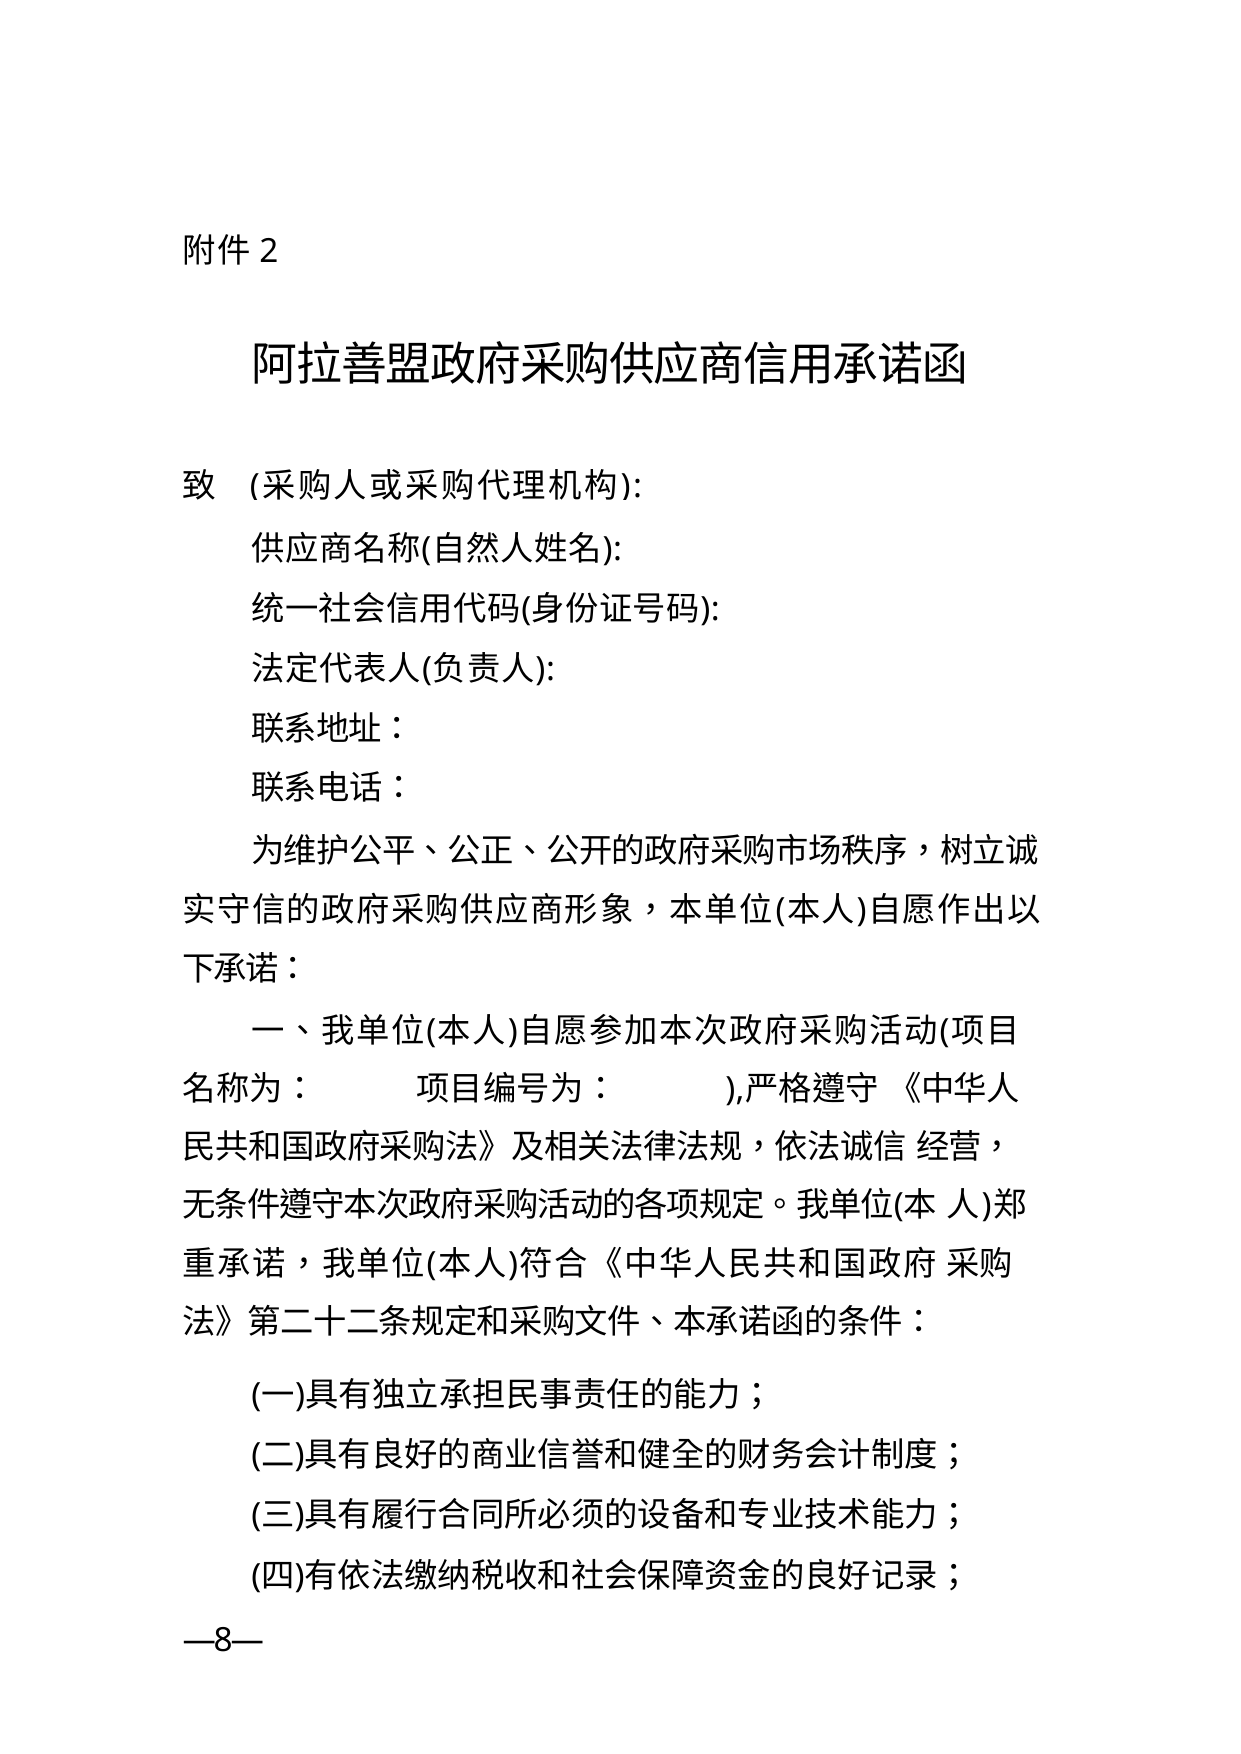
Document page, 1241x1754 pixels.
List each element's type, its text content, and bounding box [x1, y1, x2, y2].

text 阿拉善盟政府采购供应商信用承诺函 [252, 335, 1054, 392]
text (三)具有履行合同所必须的设备和专业技术能力； [251, 1493, 1054, 1535]
text (二)具有良好的商业信誉和健全的财务会计制度； [251, 1433, 1054, 1475]
text 附件2 [182, 229, 1054, 271]
text (四)有依法缴纳税收和社会保障资金的良好记录； [251, 1554, 1054, 1596]
text 供应商名称(自然人姓名): 统一社会信用代码(身份证号码): 法定代表人(负责人): 联系地址： 联系电话： [251, 524, 1048, 809]
text 一、我单位(本人)自愿参加本次政府采购活动(项目 名称为： 项目编号为： ),严格遵守 《中华人民共和国政府采购法》及相关法律法规，依法诚信 经营，无条件遵守本次政府采购活动的各项规定。我单位(本 人)郑重承诺，我单位(本人)符合《中华人民共和国政府 采购法》第二十二条规定和采购文件、本承诺函的条件： [182, 1007, 1043, 1343]
text (一)具有独立承担民事责任的能力； [251, 1373, 1054, 1415]
text 致 (采购人或采购代理机构): [182, 464, 1054, 506]
text 为维护公平、公正、公开的政府采购市场秩序，树立诚 实守信的政府采购供应商形象，本单位(本人)自愿作出以 下承诺： [182, 827, 1041, 990]
